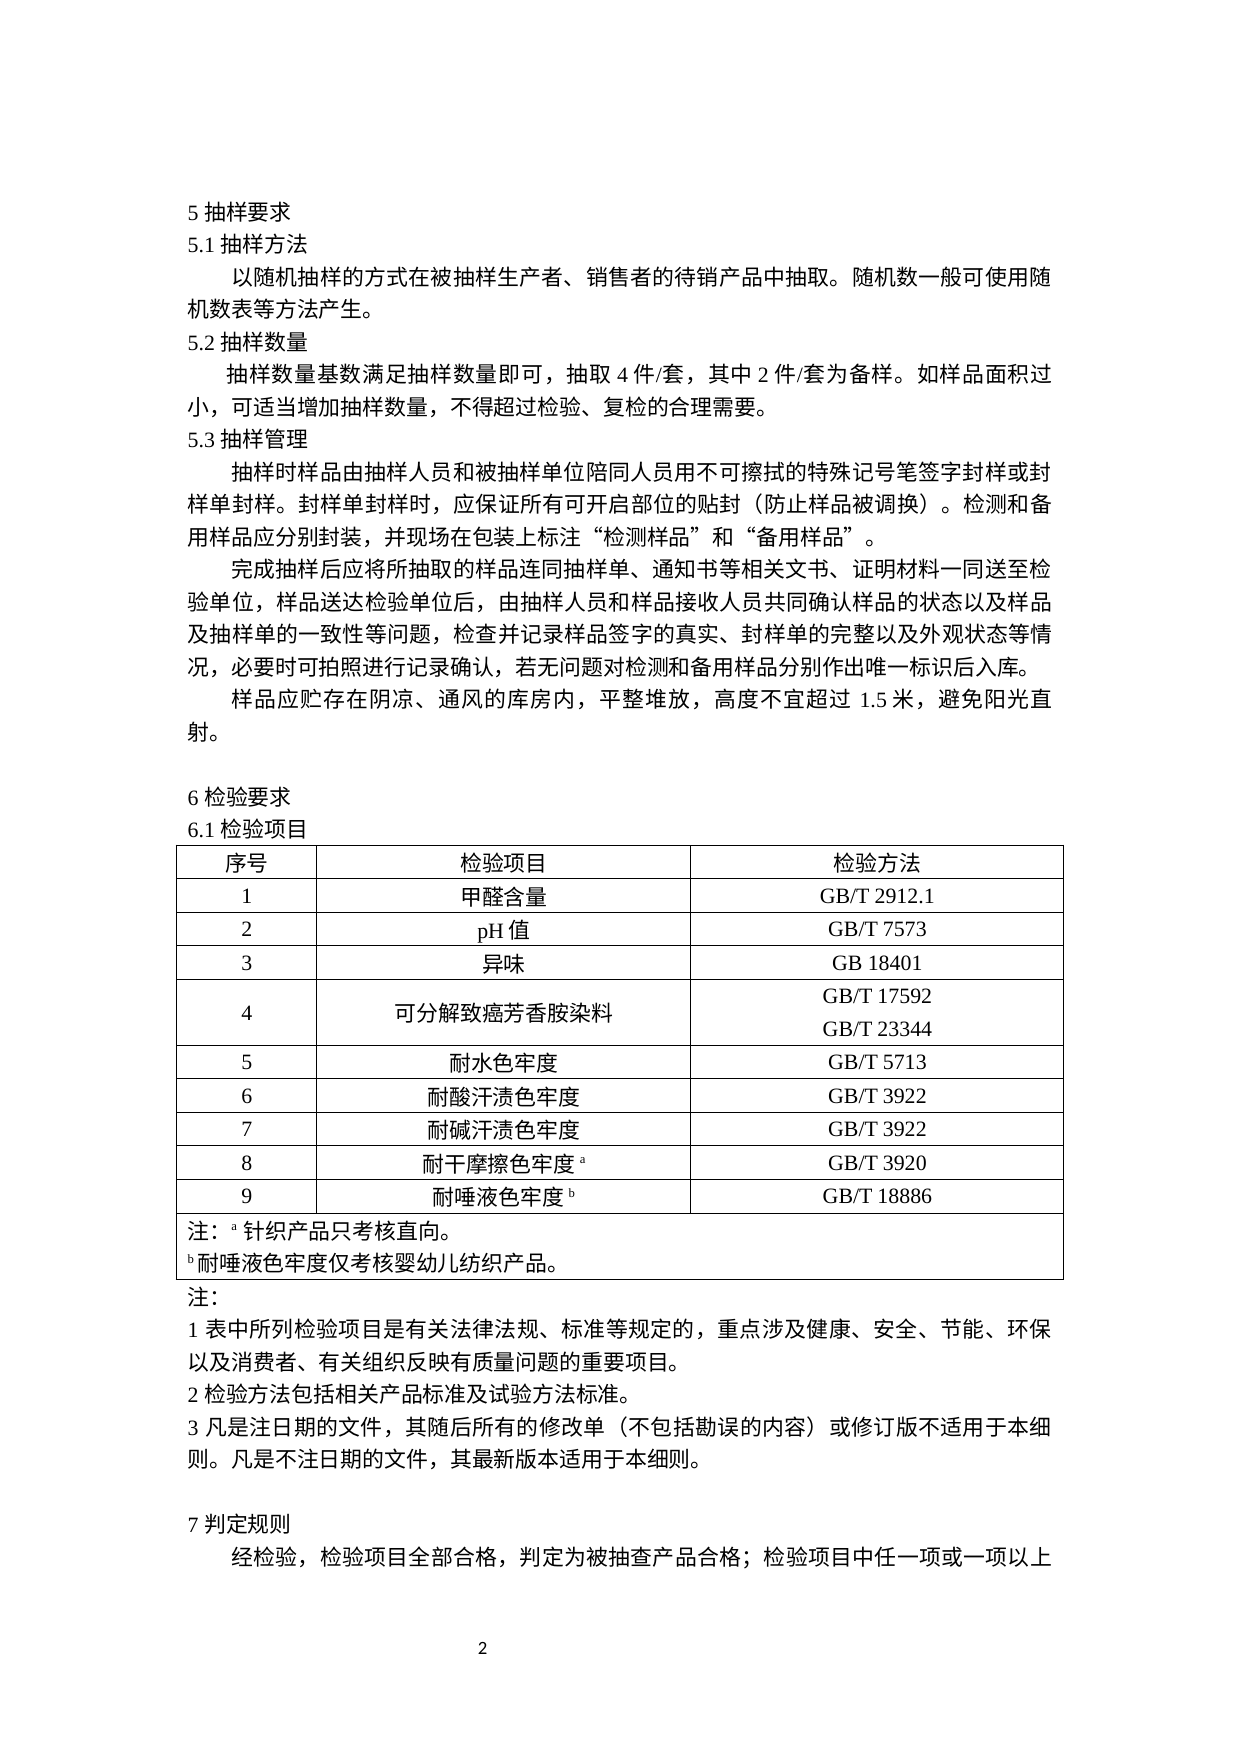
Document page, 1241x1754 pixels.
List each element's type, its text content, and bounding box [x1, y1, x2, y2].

text 2 检验方法包括相关产品标准及试验方法标准。 [187, 1377, 1053, 1409]
table_cell 1 [177, 879, 316, 912]
table_cell 2 [177, 913, 316, 945]
text 1 表中所列检验项目是有关法律法规、标准等规定的，重点涉及健康、安全、节能、环保以及消费者、有关组织反映有质量问题的重要项目。 [187, 1312, 1053, 1377]
table_cell 6 [177, 1079, 316, 1112]
text 注： [187, 1280, 1053, 1312]
text 完成抽样后应将所抽取的样品连同抽样单、通知书等相关文书、证明材料一同送至检验单位，样品送达检验单位后，由抽样人员和样品接收人员共同确认样品的状态以及样品及抽样单的一致性等问题，检查并记录样品签字的真实、封样单的完整以及外观状态等情况，必要时可拍照进行记录确认，若无问题对检测和备用样品分别作出唯一标识后入库。 [187, 552, 1053, 682]
table_cell 8 [177, 1146, 316, 1179]
table_cell 耐水色牢度 [317, 1046, 690, 1078]
table_cell 可分解致癌芳香胺染料 [317, 980, 690, 1045]
table_cell 耐酸汗渍色牢度 [317, 1079, 690, 1112]
table_cell 3 [177, 946, 316, 979]
table_header 检验项目 [317, 846, 690, 878]
text 抽样时样品由抽样人员和被抽样单位陪同人员用不可擦拭的特殊记号笔签字封样或封样单封样。封样单封样时，应保证所有可开启部位的贴封（防止样品被调换）。检测和备用样品应分别封装，并现场在包装上标注“检测样品”和“备用样品”。 [187, 454, 1053, 552]
table_cell GB/T 7573 [691, 913, 1063, 945]
text 抽样数量基数满足抽样数量即可，抽取4件/套，其中2件/套为备样。如样品面积过小，可适当增加抽样数量，不得超过检验、复检的合理需要。 [187, 357, 1053, 422]
text 5.3 抽样管理 [187, 422, 1053, 454]
table_cell 甲醛含量 [317, 879, 690, 912]
table_cell GB/T 3922 [691, 1079, 1063, 1112]
text 6.1 检验项目 [187, 812, 1053, 844]
table_cell 异味 [317, 946, 690, 979]
table_header 检验方法 [691, 846, 1063, 878]
table_cell pH值 [317, 913, 690, 945]
table_header 序号 [177, 846, 316, 878]
table_cell GB 18401 [691, 946, 1063, 979]
text 5.2 抽样数量 [187, 324, 1053, 357]
text 样品应贮存在阴凉、通风的库房内，平整堆放，高度不宜超过1.5米，避免阳光直射。 [187, 682, 1053, 747]
text 5.1 抽样方法 [187, 227, 1053, 259]
table_cell GB/T 5713 [691, 1046, 1063, 1078]
text 7 判定规则 [187, 1507, 1053, 1539]
table_cell 耐唾液色牢度b [317, 1180, 690, 1212]
table_cell GB/T 17592 GB/T 23344 [691, 980, 1063, 1045]
text 5 抽样要求 [187, 194, 1053, 227]
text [187, 1539, 1053, 1572]
table_cell 4 [177, 980, 316, 1045]
table_cell 耐干摩擦色牢度a [317, 1146, 690, 1179]
text 6 检验要求 [187, 779, 1053, 812]
table_cell 耐碱汗渍色牢度 [317, 1113, 690, 1145]
table_cell GB/T 3920 [691, 1146, 1063, 1179]
table_cell 5 [177, 1046, 316, 1078]
table_cell GB/T 2912.1 [691, 879, 1063, 912]
table_cell 9 [177, 1180, 316, 1212]
table_cell 注：a 针织产品只考核直向。 b 耐唾液色牢度仅考核婴幼儿纺织产品。 [177, 1214, 1063, 1278]
table_cell GB/T 3922 [691, 1113, 1063, 1145]
table_cell 7 [177, 1113, 316, 1145]
text 以随机抽样的方式在被抽样生产者、销售者的待销产品中抽取。随机数一般可使用随机数表等方法产生。 [187, 259, 1053, 324]
text 3 凡是注日期的文件，其随后所有的修改单（不包括勘误的内容）或修订版不适用于本细则。凡是不注日期的文件，其最新版本适用于本细则。 [187, 1409, 1053, 1474]
table_cell GB/T 18886 [691, 1180, 1063, 1212]
